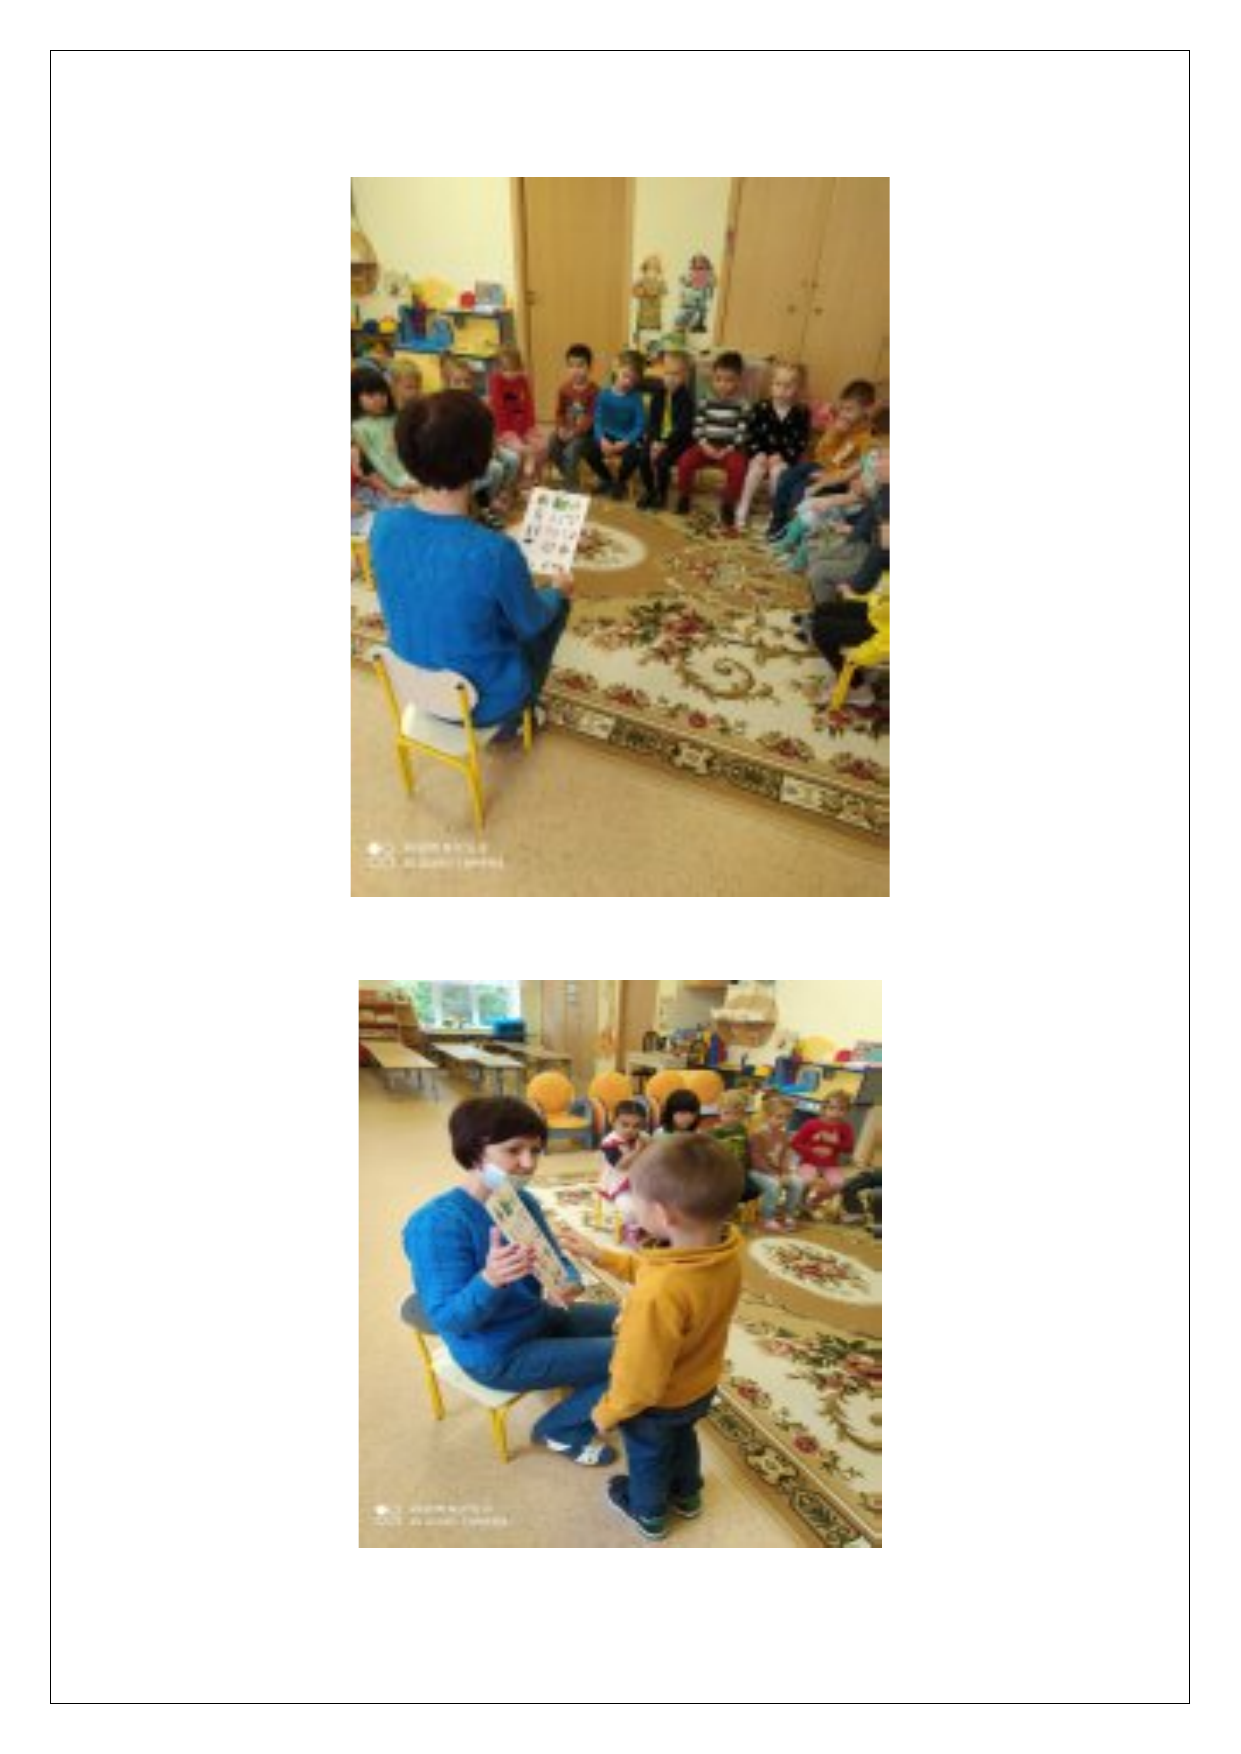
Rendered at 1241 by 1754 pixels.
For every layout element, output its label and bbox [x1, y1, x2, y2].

picture [350, 177, 890, 897]
picture [358, 980, 882, 1548]
